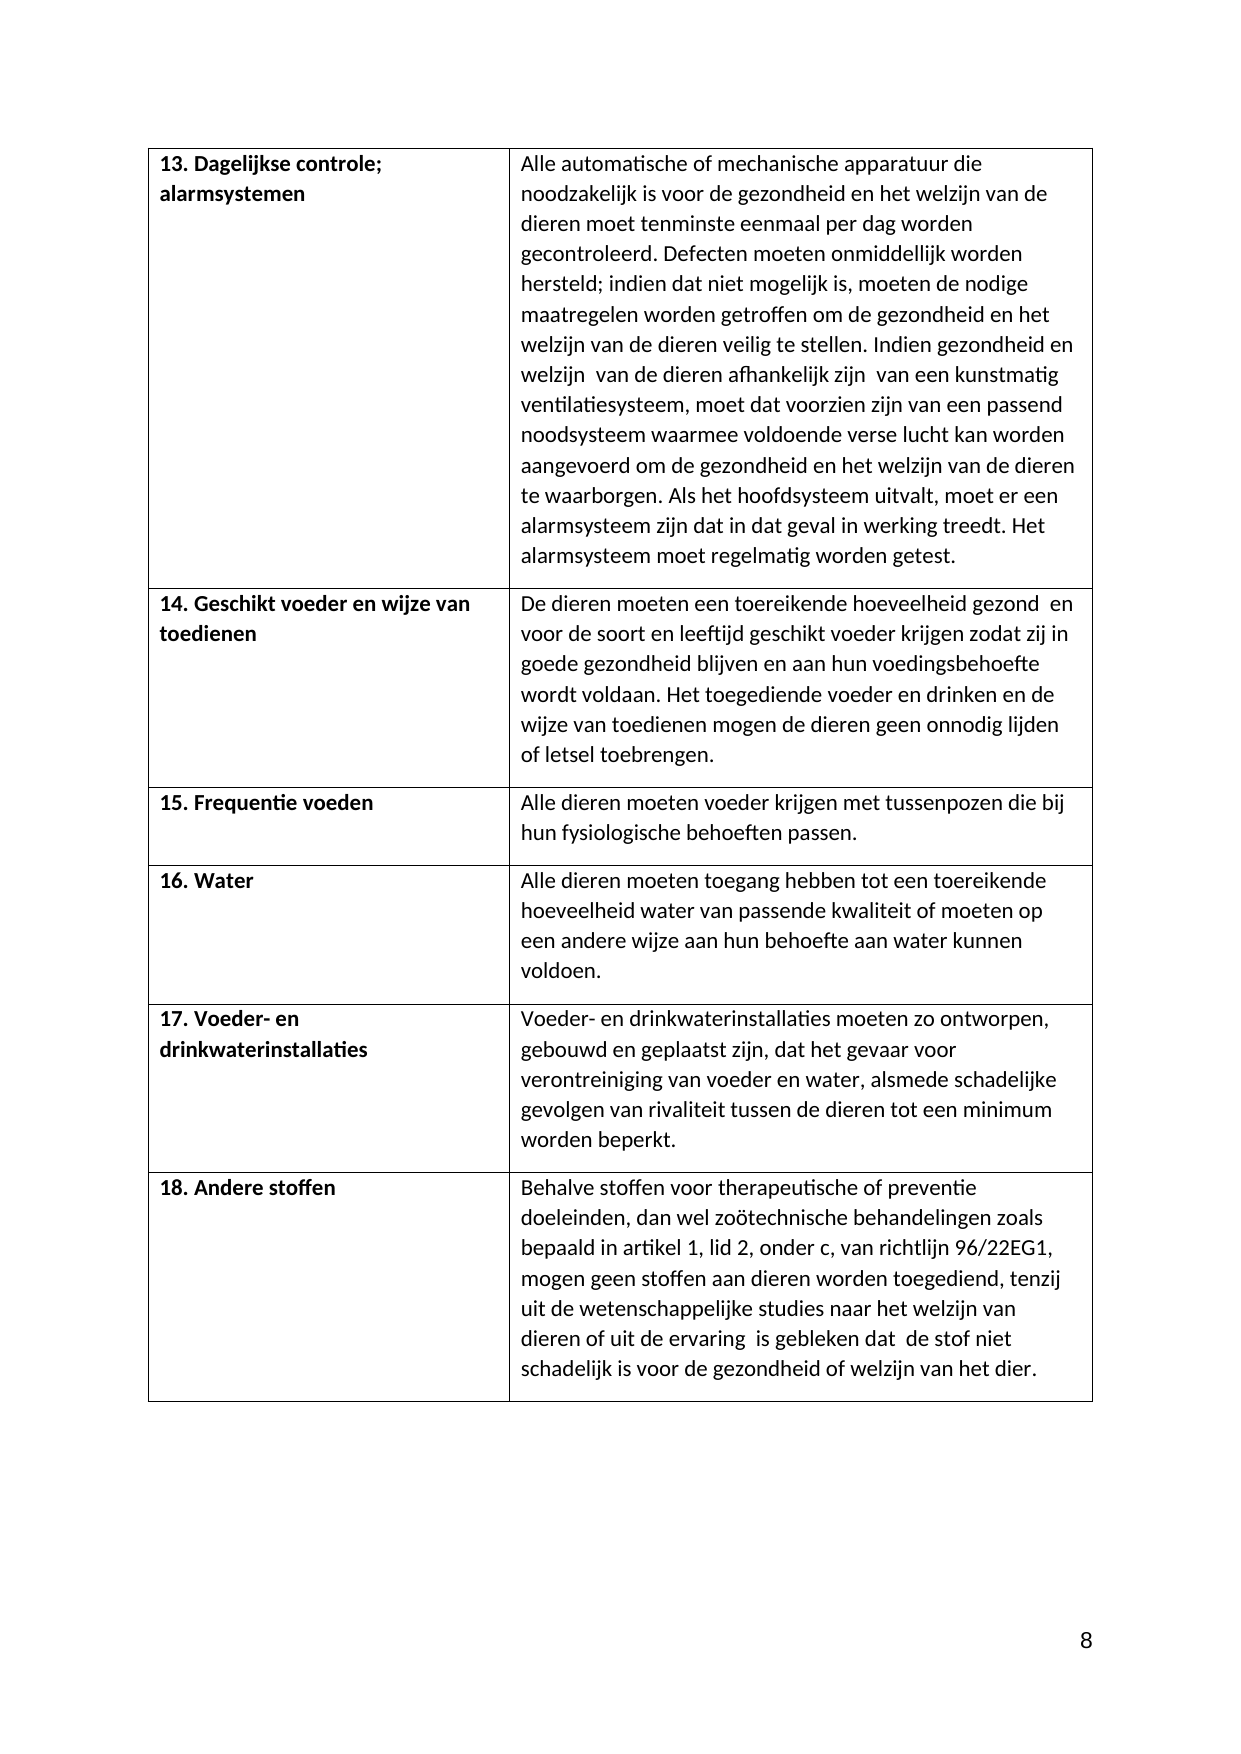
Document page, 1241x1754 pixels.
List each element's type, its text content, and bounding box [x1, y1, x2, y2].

table_header Alle automatische of mechanische apparatuur die noodzakelijk is voor de gezondheid en het welzijn van de dieren moet tenminste eenmaal per dag worden gecontroleerd. Defecten moeten onmiddellijk worden hersteld; indien dat niet mogelijk is, moeten de nodige maatregelen worden getroffen om de gezondheid en het welzijn van de dieren veilig te stellen. Indien gezondheid en welzijn van de dieren afhankelijk zijn van een kunstmatig ventilatiesysteem, moet dat voorzien zijn van een passend noodsysteem waarmee voldoende verse lucht kan worden aangevoerd om de gezondheid en het welzijn van de dieren te waarborgen. Als het hoofdsysteem uitvalt, moet er een alarmsysteem zijn dat in dat geval in werking treedt. Het alarmsysteem moet regelmatig worden getest. [510, 149, 1092, 588]
table_cell 15. Frequentie voeden [149, 788, 509, 865]
table_cell 14. Geschikt voeder en wijze van toedienen [149, 589, 509, 787]
table_header 13. Dagelijkse controle; alarmsystemen [149, 149, 509, 588]
table_cell 17. Voeder- en drinkwaterinstallaties [149, 1005, 509, 1172]
table_cell 16. Water [149, 866, 509, 1003]
table_cell Voeder- en drinkwaterinstallaties moeten zo ontworpen, gebouwd en geplaatst zijn, dat het gevaar voor verontreiniging van voeder en water, alsmede schadelijke gevolgen van rivaliteit tussen de dieren tot een minimum worden beperkt. [510, 1005, 1092, 1172]
table_cell Behalve stoffen voor therapeutische of preventie doeleinden, dan wel zoötechnische behandelingen zoals bepaald in artikel 1, lid 2, onder c, van richtlijn 96/22EG1, mogen geen stoffen aan dieren worden toegediend, tenzij uit de wetenschappelijke studies naar het welzijn van dieren of uit de ervaring is gebleken dat de stof niet schadelijk is voor de gezondheid of welzijn van het dier. [510, 1173, 1092, 1401]
table_cell 18. Andere stoffen [149, 1173, 509, 1401]
table_cell Alle dieren moeten toegang hebben tot een toereikende hoeveelheid water van passende kwaliteit of moeten op een andere wijze aan hun behoefte aan water kunnen voldoen. [510, 866, 1092, 1003]
table_cell De dieren moeten een toereikende hoeveelheid gezond en voor de soort en leeftijd geschikt voeder krijgen zodat zij in goede gezondheid blijven en aan hun voedingsbehoefte wordt voldaan. Het toegediende voeder en drinken en de wijze van toedienen mogen de dieren geen onnodig lijden of letsel toebrengen. [510, 589, 1092, 787]
table_cell Alle dieren moeten voeder krijgen met tussenpozen die bij hun fysiologische behoeften passen. [510, 788, 1092, 865]
